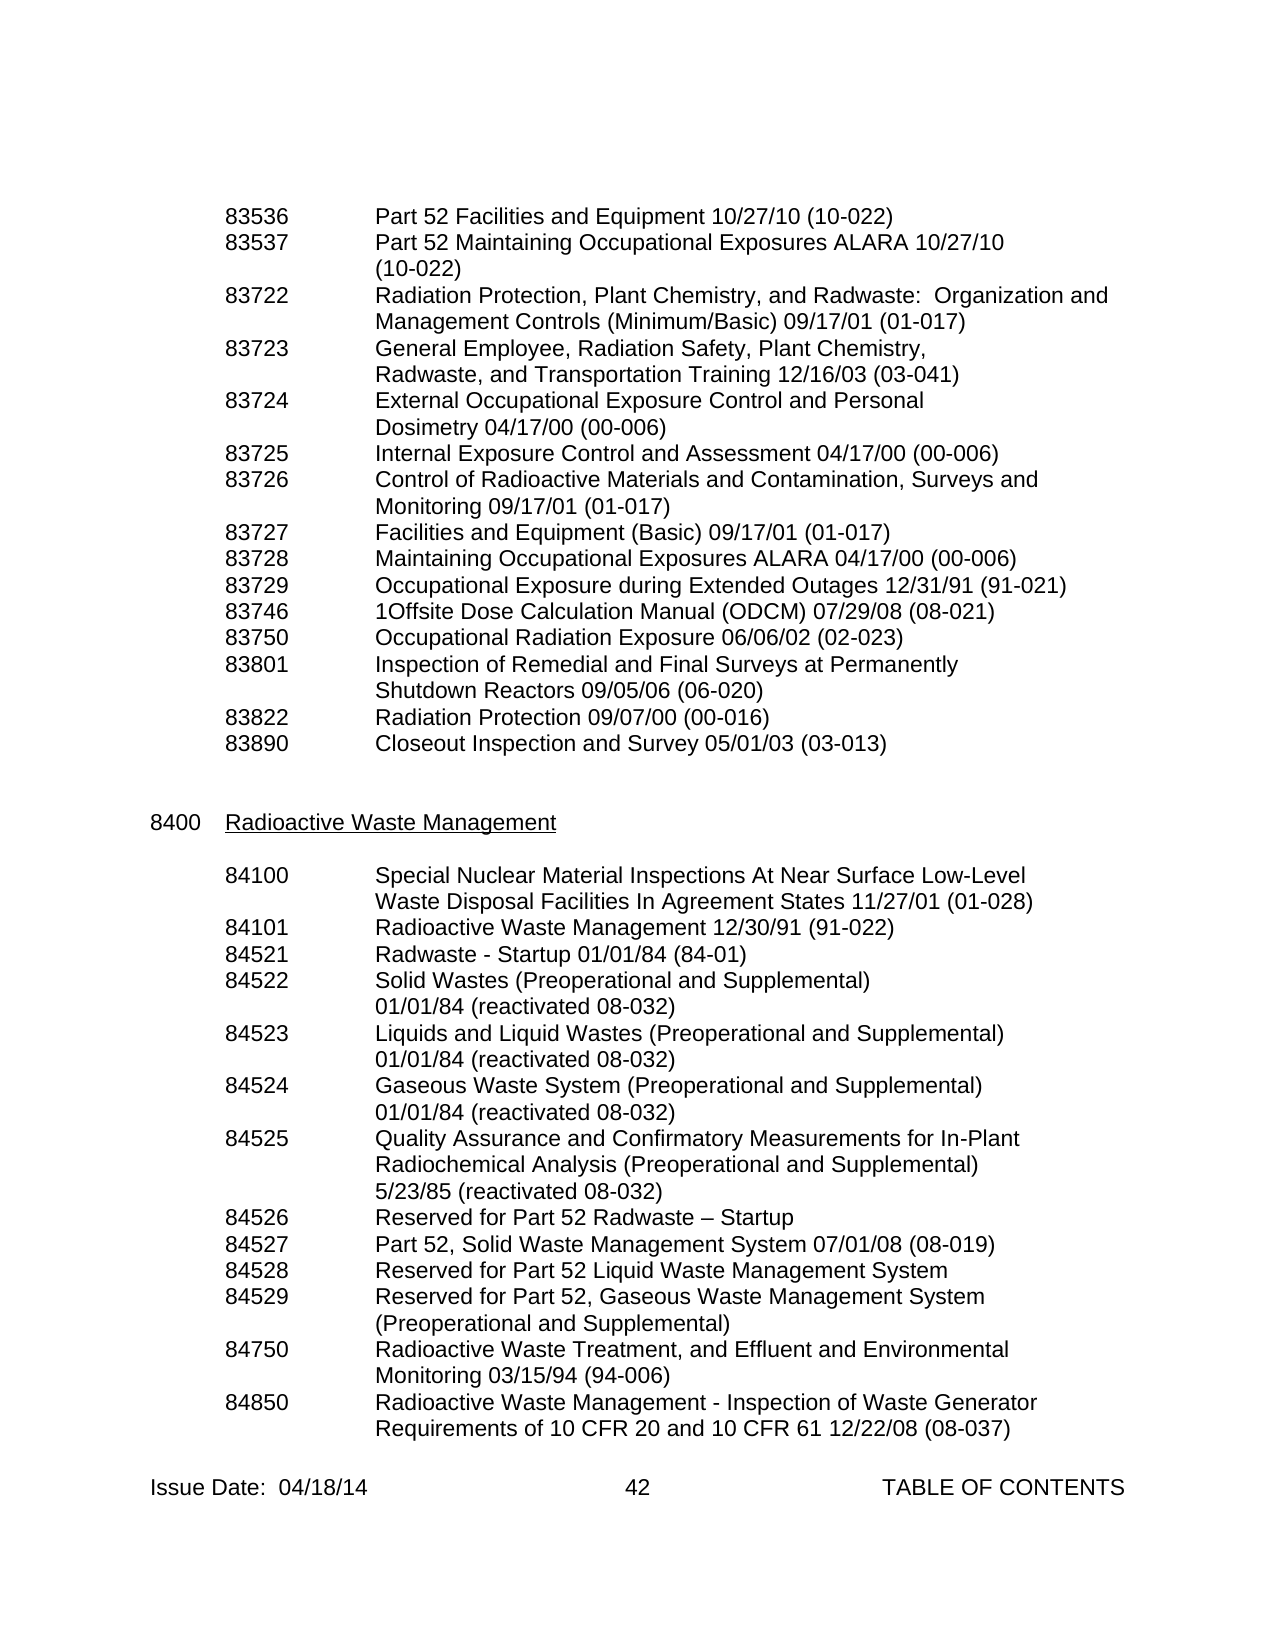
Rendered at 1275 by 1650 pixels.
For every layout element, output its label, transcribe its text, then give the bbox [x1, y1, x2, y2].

text 84101 Radioactive Waste Management 12/30/91 (91-022) [225, 914, 1125, 941]
text 8400 Radioactive Waste Management [150, 809, 1125, 835]
text 84525 Quality Assurance and Confirmatory Measurements for In-Plant Radiochemical Analysis (Preoperational and Supplemental) [150, 1125, 1125, 1178]
text Dosimetry 04/17/00 (00-006) [225, 413, 1125, 440]
text 83729 Occupational Exposure during Extended Outages 12/31/91 (91-021) [150, 572, 1125, 598]
text 83723 General Employee, Radiation Safety, Plant Chemistry, [150, 334, 1125, 361]
text 83890 Closeout Inspection and Survey 05/01/03 (03-013) [150, 730, 1125, 756]
text 84526 Reserved for Part 52 Radwaste – Startup [150, 1204, 1125, 1231]
text 84528 Reserved for Part 52 Liquid Waste Management System [225, 1257, 1125, 1283]
text 84100 Special Nuclear Material Inspections At Near Surface Low-Level [150, 862, 1125, 888]
text 83822 Radiation Protection 09/07/00 (00-016) [150, 703, 1125, 730]
text 01/01/84 (reactivated 08-032) [150, 1099, 1125, 1125]
text 83801 Inspection of Remedial and Final Surveys at Permanently [150, 651, 1125, 677]
text 83725 Internal Exposure Control and Assessment 04/17/00 (00-006) [150, 440, 1125, 466]
text 01/01/84 (reactivated 08-032) [150, 993, 1125, 1020]
text 83728 Maintaining Occupational Exposures ALARA 04/17/00 (00-006) [150, 545, 1125, 572]
text 83537 Part 52 Maintaining Occupational Exposures ALARA 10/27/10 (10-022) [150, 229, 1125, 282]
text 84850 Radioactive Waste Management - Inspection of Waste Generator Requirements of 10 CFR 20 and 10 CFR 61 12/22/08 (08-037) [225, 1389, 1125, 1441]
text Waste Disposal Facilities In Agreement States 11/27/01 (01-028) [150, 888, 1125, 914]
text 83536 Part 52 Facilities and Equipment 10/27/10 (10-022) [150, 203, 1125, 229]
text 84527 Part 52, Solid Waste Management System 07/01/08 (08-019) [150, 1231, 1125, 1257]
text 83724 External Occupational Exposure Control and Personal [225, 387, 1125, 413]
text Monitoring 03/15/94 (94-006) [150, 1362, 1125, 1389]
text Shutdown Reactors 09/05/06 (06-020) [150, 677, 1125, 703]
text Radwaste, and Transportation Training 12/16/03 (03-041) [150, 361, 1125, 387]
text 84522 Solid Wastes (Preoperational and Supplemental) [150, 967, 1125, 993]
text 83726 Control of Radioactive Materials and Contamination, Surveys and Monitoring 09/17/01 (01-017) [150, 466, 1125, 519]
text 84524 Gaseous Waste System (Preoperational and Supplemental) [150, 1072, 1125, 1099]
text 83746 Offsite Dose Calculation Manual (ODCM) 07/29/08 (08-021) [150, 598, 1125, 624]
text 84521 Radwaste - Startup 01/01/84 (84-01) [150, 941, 1125, 967]
text 01/01/84 (reactivated 08-032) [150, 1046, 1125, 1072]
text 84523 Liquids and Liquid Wastes (Preoperational and Supplemental) [150, 1020, 1125, 1046]
text 5/23/85 (reactivated 08-032) [150, 1178, 1125, 1204]
text 83727 Facilities and Equipment (Basic) 09/17/01 (01-017) [150, 519, 1125, 545]
text 84750 Radioactive Waste Treatment, and Effluent and Environmental [225, 1336, 1125, 1362]
text 83750 Occupational Radiation Exposure 06/06/02 (02-023) [150, 624, 1125, 651]
text 84529 Reserved for Part 52, Gaseous Waste Management System (Preoperational and Supplemental) [225, 1283, 1125, 1336]
text 83722 Radiation Protection, Plant Chemistry, and Radwaste: Organization and Management Controls (Minimum/Basic) 09/17/01 (01-017) [225, 282, 1125, 334]
